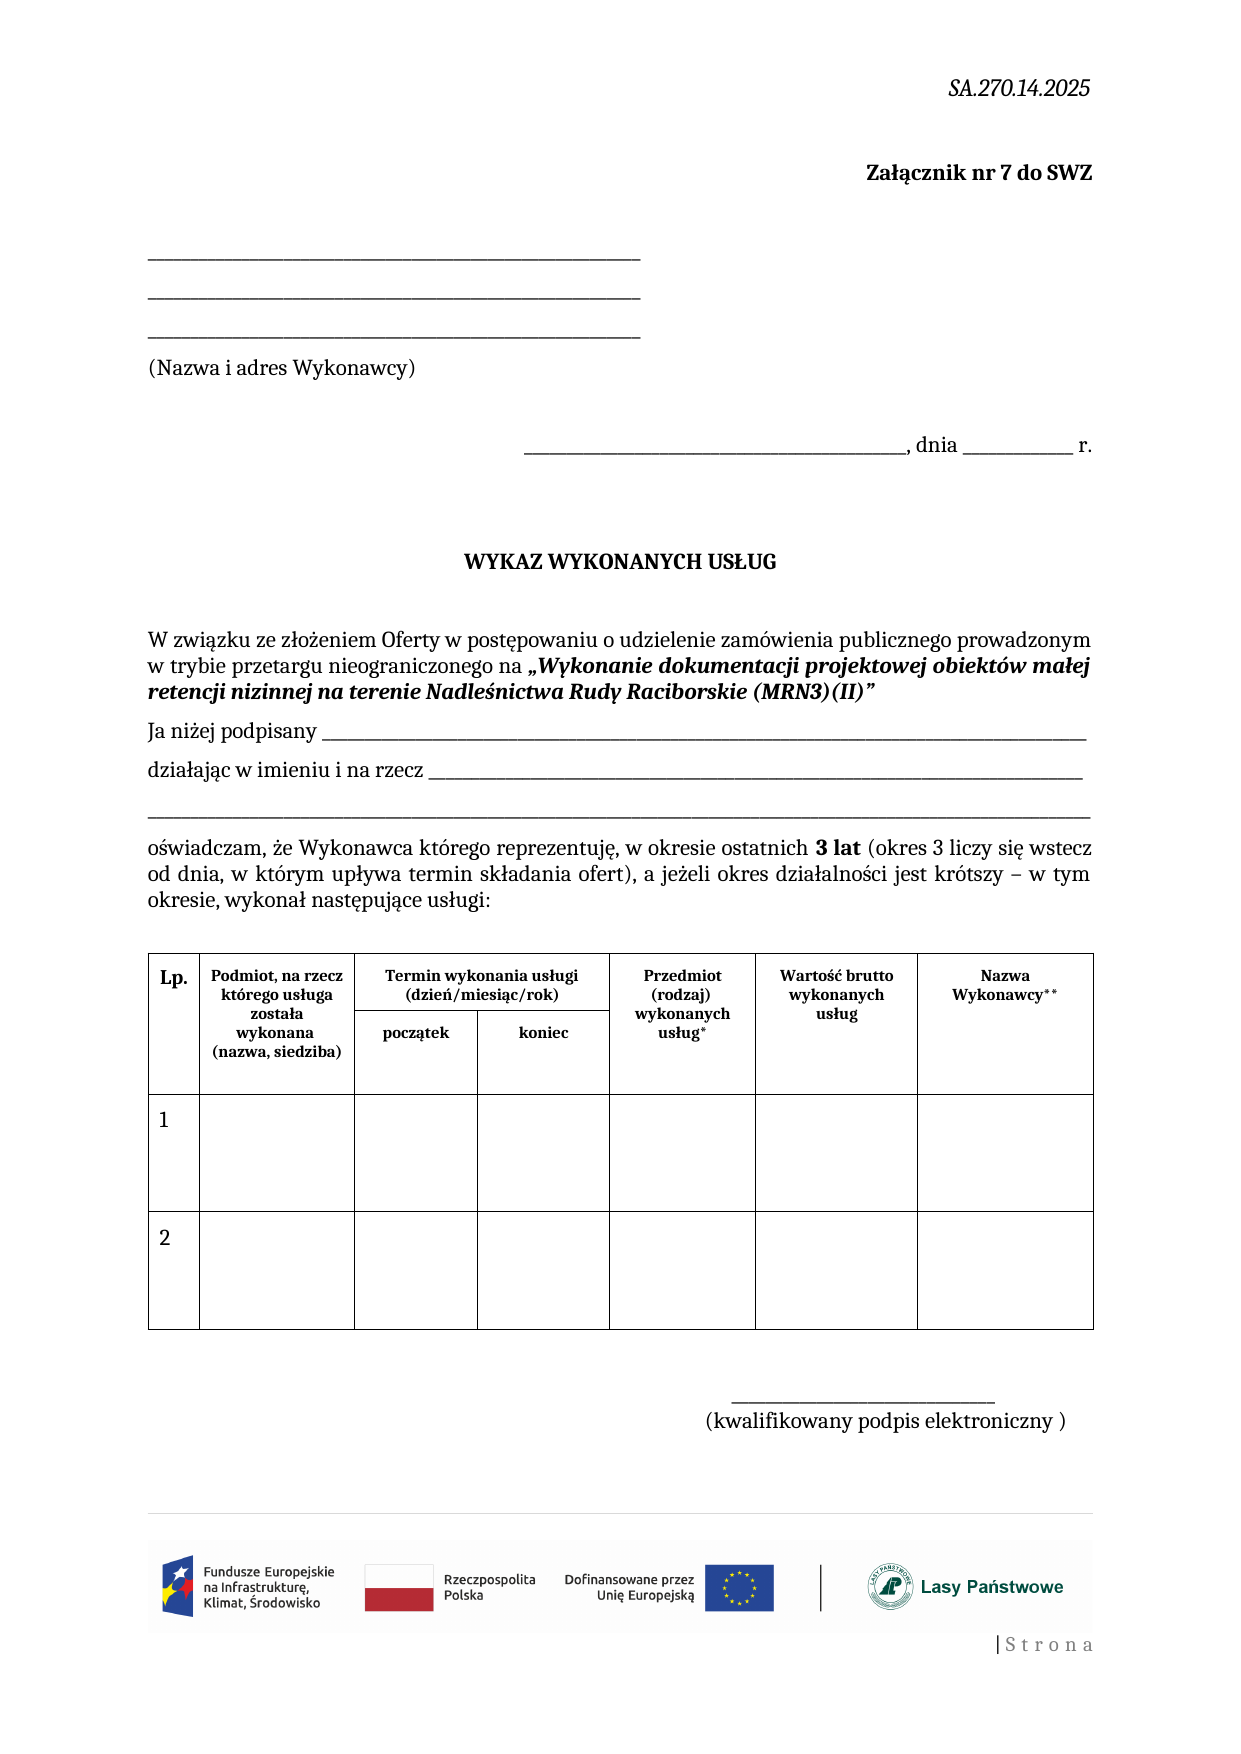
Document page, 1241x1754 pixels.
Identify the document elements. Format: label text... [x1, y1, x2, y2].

text _______________________________ (kwalifikowany podpis elektroniczny ) [664, 1381, 1093, 1434]
table_header Lp. [149, 954, 199, 1093]
table_cell [756, 1212, 917, 1329]
table_cell [200, 1095, 354, 1211]
text (Nazwa i adres Wykonawcy) [148, 354, 1093, 381]
text _______________________________________________________________________________________________________________ [148, 796, 1093, 822]
table_cell 2 [149, 1212, 199, 1329]
text Załącznik nr 7 do SWZ [148, 160, 1093, 186]
table_cell [610, 1212, 755, 1329]
table_cell 1 [149, 1095, 199, 1211]
table_header Nazwa Wykonawcy** [918, 954, 1093, 1093]
table_header Termin wykonania usługi (dzień/miesiąc/rok) [355, 954, 609, 1010]
table_cell [478, 1212, 609, 1329]
text działając w imieniu i na rzecz _____________________________________________________________________________ [148, 757, 1093, 783]
text WYKAZ WYKONANYCH USŁUG [148, 549, 1093, 575]
text W związku ze złożeniem Oferty w postępowaniu o udzielenie zamówienia publicznego prowadzonym w trybie przetargu nieograniczonego na „Wykonanie dokumentacji projektowej obiektów małej retencji nizinnej na terenie Nadleśnictwa Rudy Raciborskie (MRN3)(II)” [148, 626, 1093, 705]
table_cell [355, 1212, 477, 1329]
text oświadczam, że Wykonawca którego reprezentuję, w okresie ostatnich 3 lat (okres 3 liczy się wstecz od dnia, w którym upływa termin składania ofert), a jeżeli okres działalności jest krótszy – w tym okresie, wykonał następujące usługi: [148, 834, 1093, 913]
table_cell początek [355, 1011, 477, 1093]
table_header Wartość brutto wykonanych usług [756, 954, 917, 1093]
picture [147, 1540, 1093, 1633]
text __________________________________________________________ [148, 316, 1093, 342]
table_cell [478, 1095, 609, 1211]
text _____________________________________________, dnia _____________ r. [148, 432, 1093, 458]
table_cell [610, 1095, 755, 1211]
text __________________________________________________________ [148, 277, 1093, 303]
table_cell [918, 1095, 1093, 1211]
table_header Przedmiot (rodzaj) wykonanych usług* [610, 954, 755, 1093]
text Ja niżej podpisany __________________________________________________________________________________________ [148, 718, 1093, 744]
text __________________________________________________________ [148, 238, 1093, 264]
table_cell [355, 1095, 477, 1211]
table_cell [200, 1212, 354, 1329]
table_header Podmiot, na rzecz którego usługa została wykonana (nazwa, siedziba) [200, 954, 354, 1093]
table_cell koniec [478, 1011, 609, 1093]
table_cell [756, 1095, 917, 1211]
table_cell [918, 1212, 1093, 1329]
